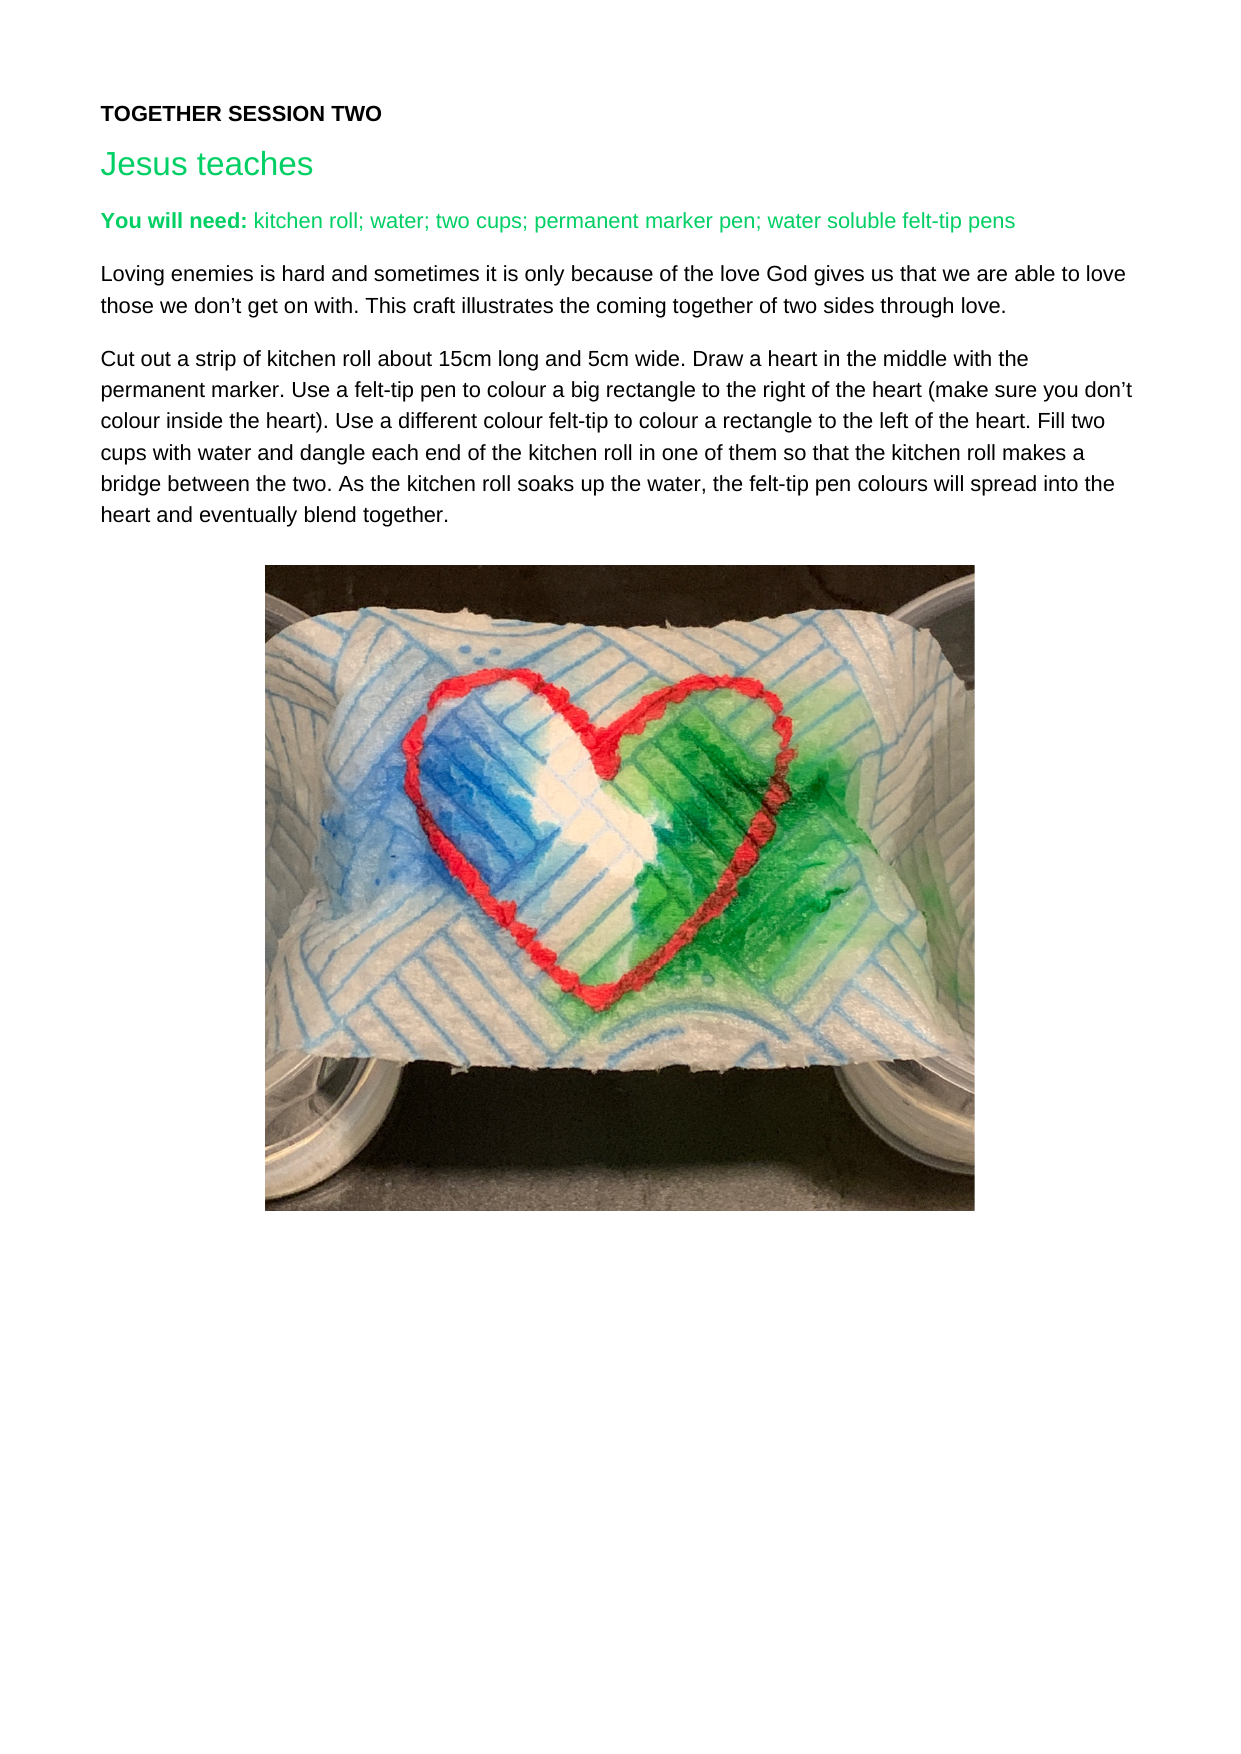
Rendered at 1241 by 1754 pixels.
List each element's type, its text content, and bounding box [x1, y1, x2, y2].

text Jesus teaches [100, 151, 1140, 182]
text You will need: kitchen roll; water; two cups; permanent marker pen; water soluble felt-tip pens [100, 204, 1140, 235]
text Loving enemies is hard and sometimes it is only because of the love God gives us that we are able to love those we don’t get on with. This craft illustrates the coming together of two sides through love. [100, 257, 1140, 319]
text Cut out a strip of kitchen roll about 15cm long and 5cm wide. Draw a heart in the middle with the permanent marker. Use a felt-tip pen to colour a big rectangle to the right of the heart (make sure you don’t colour inside the heart). Use a different colour felt-tip to colour a rectangle to the left of the heart. Fill two cups with water and dangle each end of the kitchen roll in one of them so that the kitchen roll makes a bridge between the two. As the kitchen roll soaks up the water, the felt-tip pen colours will spread into the heart and eventually blend together. [100, 341, 1140, 529]
picture [265, 565, 975, 1211]
subtitle TOGETHER SESSION TWO [100, 100, 1140, 126]
